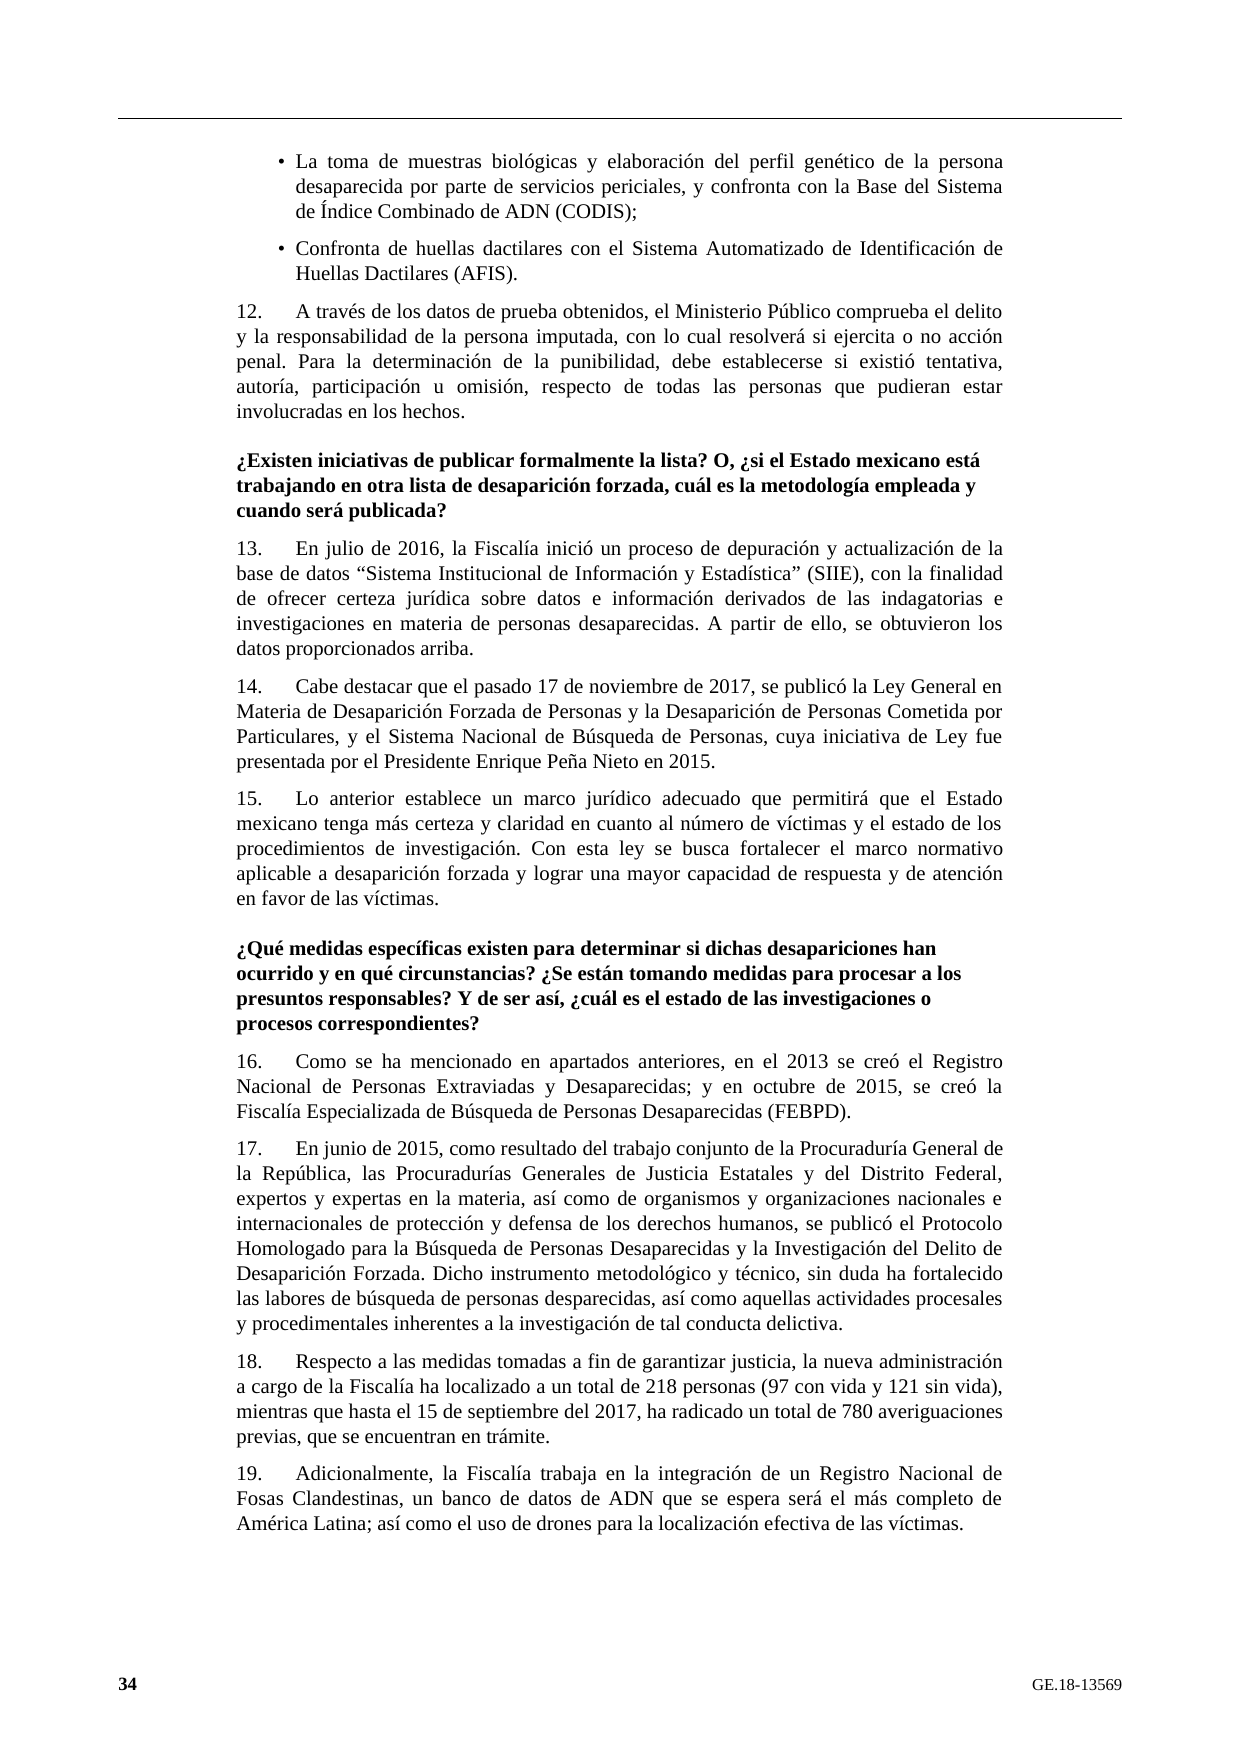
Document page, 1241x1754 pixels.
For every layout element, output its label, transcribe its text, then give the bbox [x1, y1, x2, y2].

text 16. Como se ha mencionado en apartados anteriores, en el 2013 se creó el Registro Nacional de Personas Extraviadas y Desaparecidas; y en octubre de 2015, se creó la Fiscalía Especializada de Búsqueda de Personas Desaparecidas (FEBPD). [236, 1048, 1004, 1123]
text ¿Qué medidas específicas existen para determinar si dichas desapariciones han ocurrido y en qué circunstancias? ¿Se están tomando medidas para procesar a los presuntos responsables? Y de ser así, ¿cuál es el estado de las investigaciones o procesos correspondientes? [118, 935, 1004, 1035]
list • Confronta de huellas dactilares con el Sistema Automatizado de Identificación de Huellas Dactilares (AFIS). [278, 235, 1004, 285]
text ¿Existen iniciativas de publicar formalmente la lista? O, ¿si el Estado mexicano está trabajando en otra lista de desaparición forzada, cuál es la metodología empleada y cuando será publicada? [118, 448, 1004, 523]
text 17. En junio de 2015, como resultado del trabajo conjunto de la Procuraduría General de la República, las Procuradurías Generales de Justicia Estatales y del Distrito Federal, expertos y expertas en la materia, así como de organismos y organizaciones nacionales e internacionales de protección y defensa de los derechos humanos, se publicó el Protocolo Homologado para la Búsqueda de Personas Desaparecidas y la Investigación del Delito de Desaparición Forzada. Dicho instrumento metodológico y técnico, sin duda ha fortalecido las labores de búsqueda de personas desparecidas, así como aquellas actividades procesales y procedimentales inherentes a la investigación de tal conducta delictiva. [236, 1135, 1004, 1335]
text 18. Respecto a las medidas tomadas a fin de garantizar justicia, la nueva administración a cargo de la Fiscalía ha localizado a un total de 218 personas (97 con vida y 121 sin vida), mientras que hasta el 15 de septiembre del 2017, ha radicado un total de 780 averiguaciones previas, que se encuentran en trámite. [236, 1348, 1004, 1448]
text 14. Cabe destacar que el pasado 17 de noviembre de 2017, se publicó la Ley General en Materia de Desaparición Forzada de Personas y la Desaparición de Personas Cometida por Particulares, y el Sistema Nacional de Búsqueda de Personas, cuya iniciativa de Ley fue presentada por el Presidente Enrique Peña Nieto en 2015. [236, 673, 1004, 773]
list • La toma de muestras biológicas y elaboración del perfil genético de la persona desaparecida por parte de servicios periciales, y confronta con la Base del Sistema de Índice Combinado de ADN (CODIS); [278, 148, 1004, 223]
text 19. Adicionalmente, la Fiscalía trabaja en la integración de un Registro Nacional de Fosas Clandestinas, un banco de datos de ADN que se espera será el más completo de América Latina; así como el uso de drones para la localización efectiva de las víctimas. [236, 1460, 1004, 1535]
text 15. Lo anterior establece un marco jurídico adecuado que permitirá que el Estado mexicano tenga más certeza y claridad en cuanto al número de víctimas y el estado de los procedimientos de investigación. Con esta ley se busca fortalecer el marco normativo aplicable a desaparición forzada y lograr una mayor capacidad de respuesta y de atención en favor de las víctimas. [236, 785, 1004, 910]
text 12. A través de los datos de prueba obtenidos, el Ministerio Público comprueba el delito y la responsabilidad de la persona imputada, con lo cual resolverá si ejercita o no acción penal. Para la determinación de la punibilidad, debe establecerse si existió tentativa, autoría, participación u omisión, respecto de todas las personas que pudieran estar involucradas en los hechos. [236, 298, 1004, 423]
text 13. En julio de 2016, la Fiscalía inició un proceso de depuración y actualización de la base de datos “Sistema Institucional de Información y Estadística” (SIIE), con la finalidad de ofrecer certeza jurídica sobre datos e información derivados de las indagatorias e investigaciones en materia de personas desaparecidas. A partir de ello, se obtuvieron los datos proporcionados arriba. [236, 535, 1004, 660]
